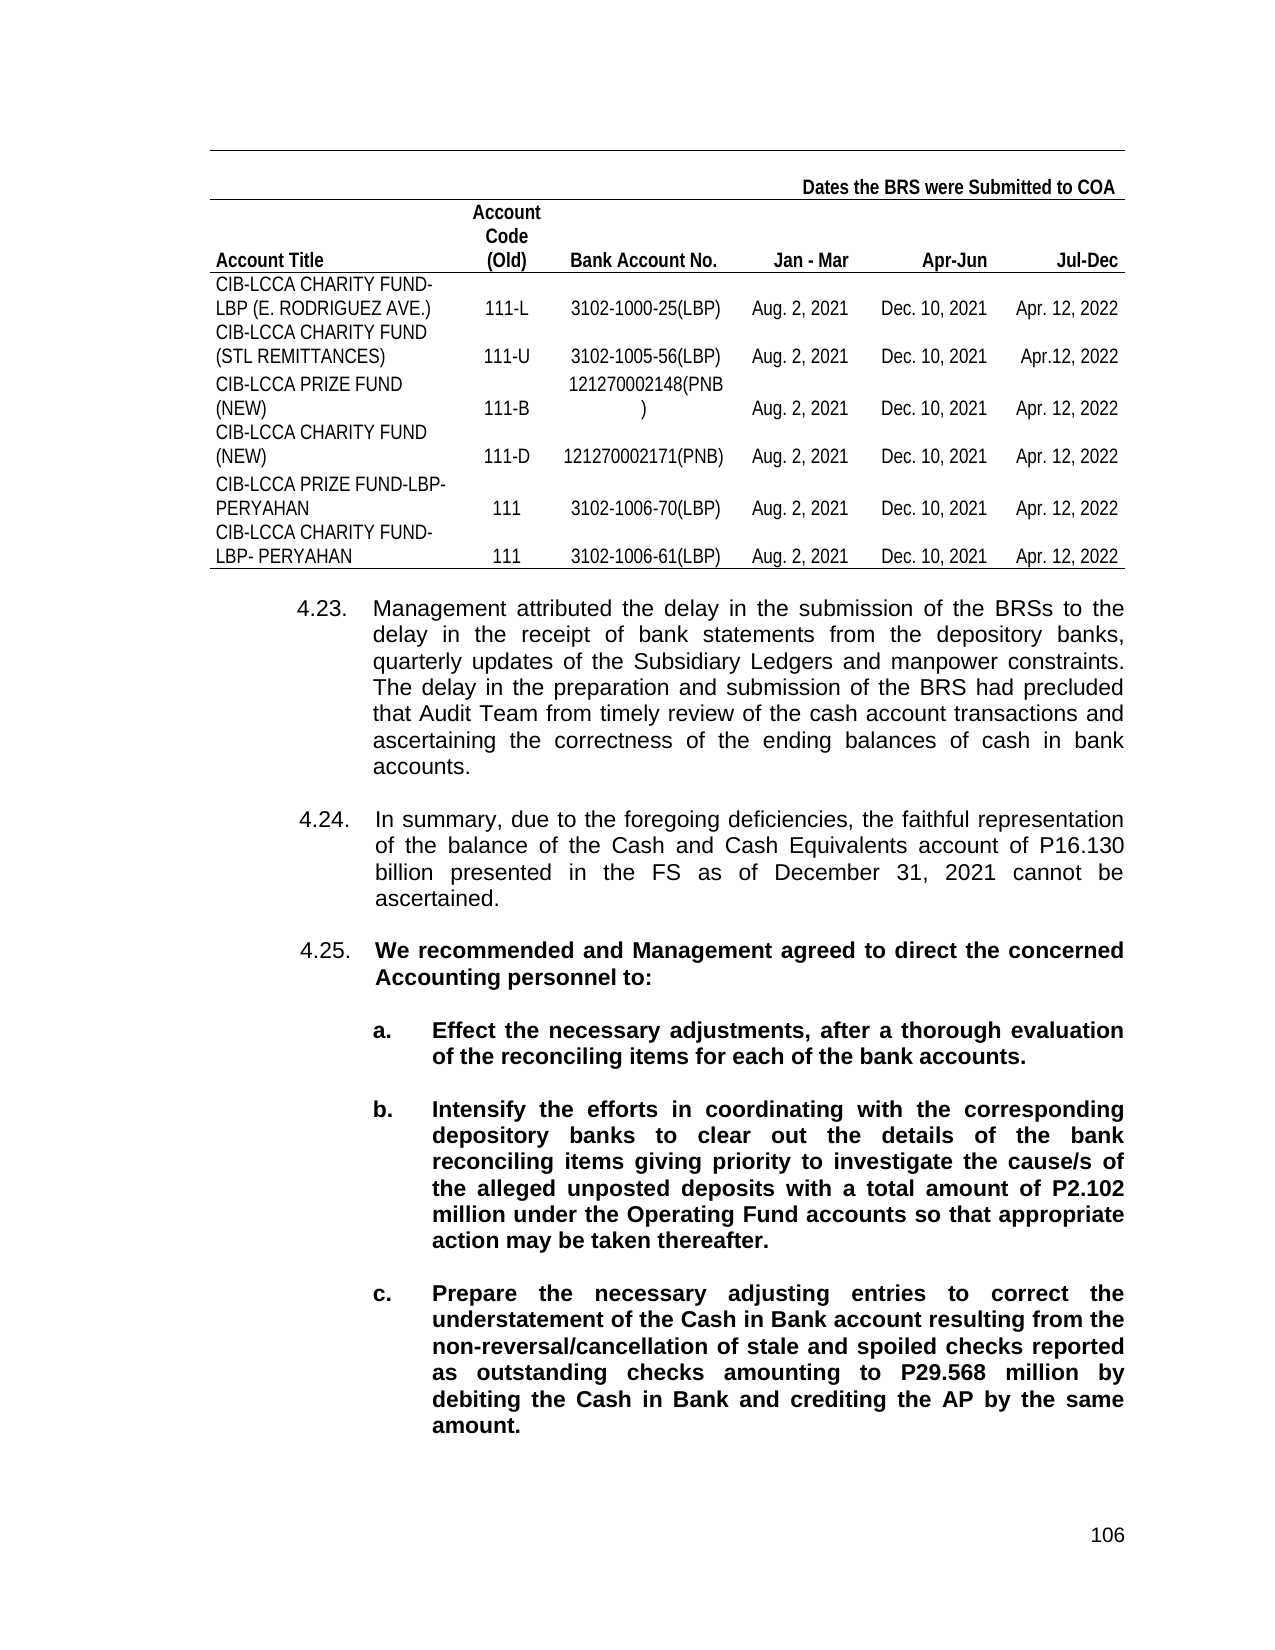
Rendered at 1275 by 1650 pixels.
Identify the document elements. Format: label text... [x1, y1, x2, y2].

table_cell Apr. 12, 2022 [999, 273, 1125, 320]
table_cell 3102-1006-61(LBP) [552, 520, 735, 567]
table_cell Jul-Dec [999, 200, 1125, 272]
table_cell 111-B [461, 368, 552, 420]
table_cell Bank Account No. [552, 200, 735, 272]
list Effect the necessary adjustments, after a thorough evaluation of the reconciling items for each of the bank accounts. [373, 1017, 1125, 1069]
table_cell Apr. 12, 2022 [999, 468, 1125, 519]
table_header [461, 151, 552, 199]
table_cell 121270002148(PNB) [552, 368, 735, 420]
table_cell 111 [461, 520, 552, 567]
table_cell Apr-Jun [860, 200, 998, 272]
table_cell CIB-LCCA PRIZE FUND (NEW) [210, 368, 461, 420]
table_cell Dec. 10, 2021 [860, 420, 998, 468]
table_cell CIB-LCCA PRIZE FUND-LBP- PERYAHAN [210, 468, 461, 519]
table_cell Apr. 12, 2022 [999, 420, 1125, 468]
table_cell Account Title [210, 200, 461, 272]
table_header Dates the BRS were Submitted to COA [735, 151, 1125, 199]
list In summary, due to the foregoing deficiencies, the faithful representation of the balance of the Cash and Cash Equivalents account of P16.130 billion presented in the FS as of December 31, 2021 cannot be ascertained. [299, 806, 1125, 911]
table_cell 3102-1005-56(LBP) [552, 320, 735, 368]
table_cell Aug. 2, 2021 [735, 273, 860, 320]
table_cell 111-L [461, 273, 552, 320]
table_cell Aug. 2, 2021 [735, 420, 860, 468]
table_cell Dec. 10, 2021 [860, 468, 998, 519]
table_cell Aug. 2, 2021 [735, 368, 860, 420]
table_cell CIB-LCCA CHARITY FUND-LBP (E. RODRIGUEZ AVE.) [210, 273, 461, 320]
table_cell 3102-1000-25(LBP) [552, 273, 735, 320]
table_cell 3102-1006-70(LBP) [552, 468, 735, 519]
table_cell Apr. 12, 2022 [999, 520, 1125, 567]
list Management attributed the delay in the submission of the BRSs to the delay in the receipt of bank statements from the depository banks, quarterly updates of the Subsidiary Ledgers and manpower constraints. The delay in the preparation and submission of the BRS had precluded that Audit Team from timely review of the cash account transactions and ascertaining the correctness of the ending balances of cash in bank accounts. [297, 595, 1125, 779]
list We recommended and Management agreed to direct the concerned Accounting personnel to: [300, 937, 1125, 990]
table_cell Apr.12, 2022 [999, 320, 1125, 368]
table_cell Dec. 10, 2021 [860, 320, 998, 368]
table_cell 111 [461, 468, 552, 519]
table_cell Dec. 10, 2021 [860, 273, 998, 320]
table_cell Jan - Mar [735, 200, 860, 272]
table_cell Dec. 10, 2021 [860, 520, 998, 567]
table_cell Account Code (Old) [461, 200, 552, 272]
table_cell Aug. 2, 2021 [735, 468, 860, 519]
table_cell 111-U [461, 320, 552, 368]
list Prepare the necessary adjusting entries to correct the understatement of the Cash in Bank account resulting from the non-reversal/cancellation of stale and spoiled checks reported as outstanding checks amounting to P29.568 million by debiting the Cash in Bank and crediting the AP by the same amount. [373, 1280, 1125, 1438]
table_header [552, 151, 735, 199]
table_cell 121270002171(PNB) [552, 420, 735, 468]
table_cell CIB-LCCA CHARITY FUND-LBP- PERYAHAN [210, 520, 461, 567]
table_cell CIB-LCCA CHARITY FUND (NEW) [210, 420, 461, 468]
table_cell Apr. 12, 2022 [999, 368, 1125, 420]
table_cell CIB-LCCA CHARITY FUND (STL REMITTANCES) [210, 320, 461, 368]
list Intensify the efforts in coordinating with the corresponding depository banks to clear out the details of the bank reconciling items giving priority to investigate the cause/s of the alleged unposted deposits with a total amount of P2.102 million under the Operating Fund accounts so that appropriate action may be taken thereafter. [373, 1096, 1125, 1254]
table_cell Aug. 2, 2021 [735, 520, 860, 567]
table_header [210, 151, 461, 199]
table_cell 111-D [461, 420, 552, 468]
table_cell Aug. 2, 2021 [735, 320, 860, 368]
table_cell Dec. 10, 2021 [860, 368, 998, 420]
